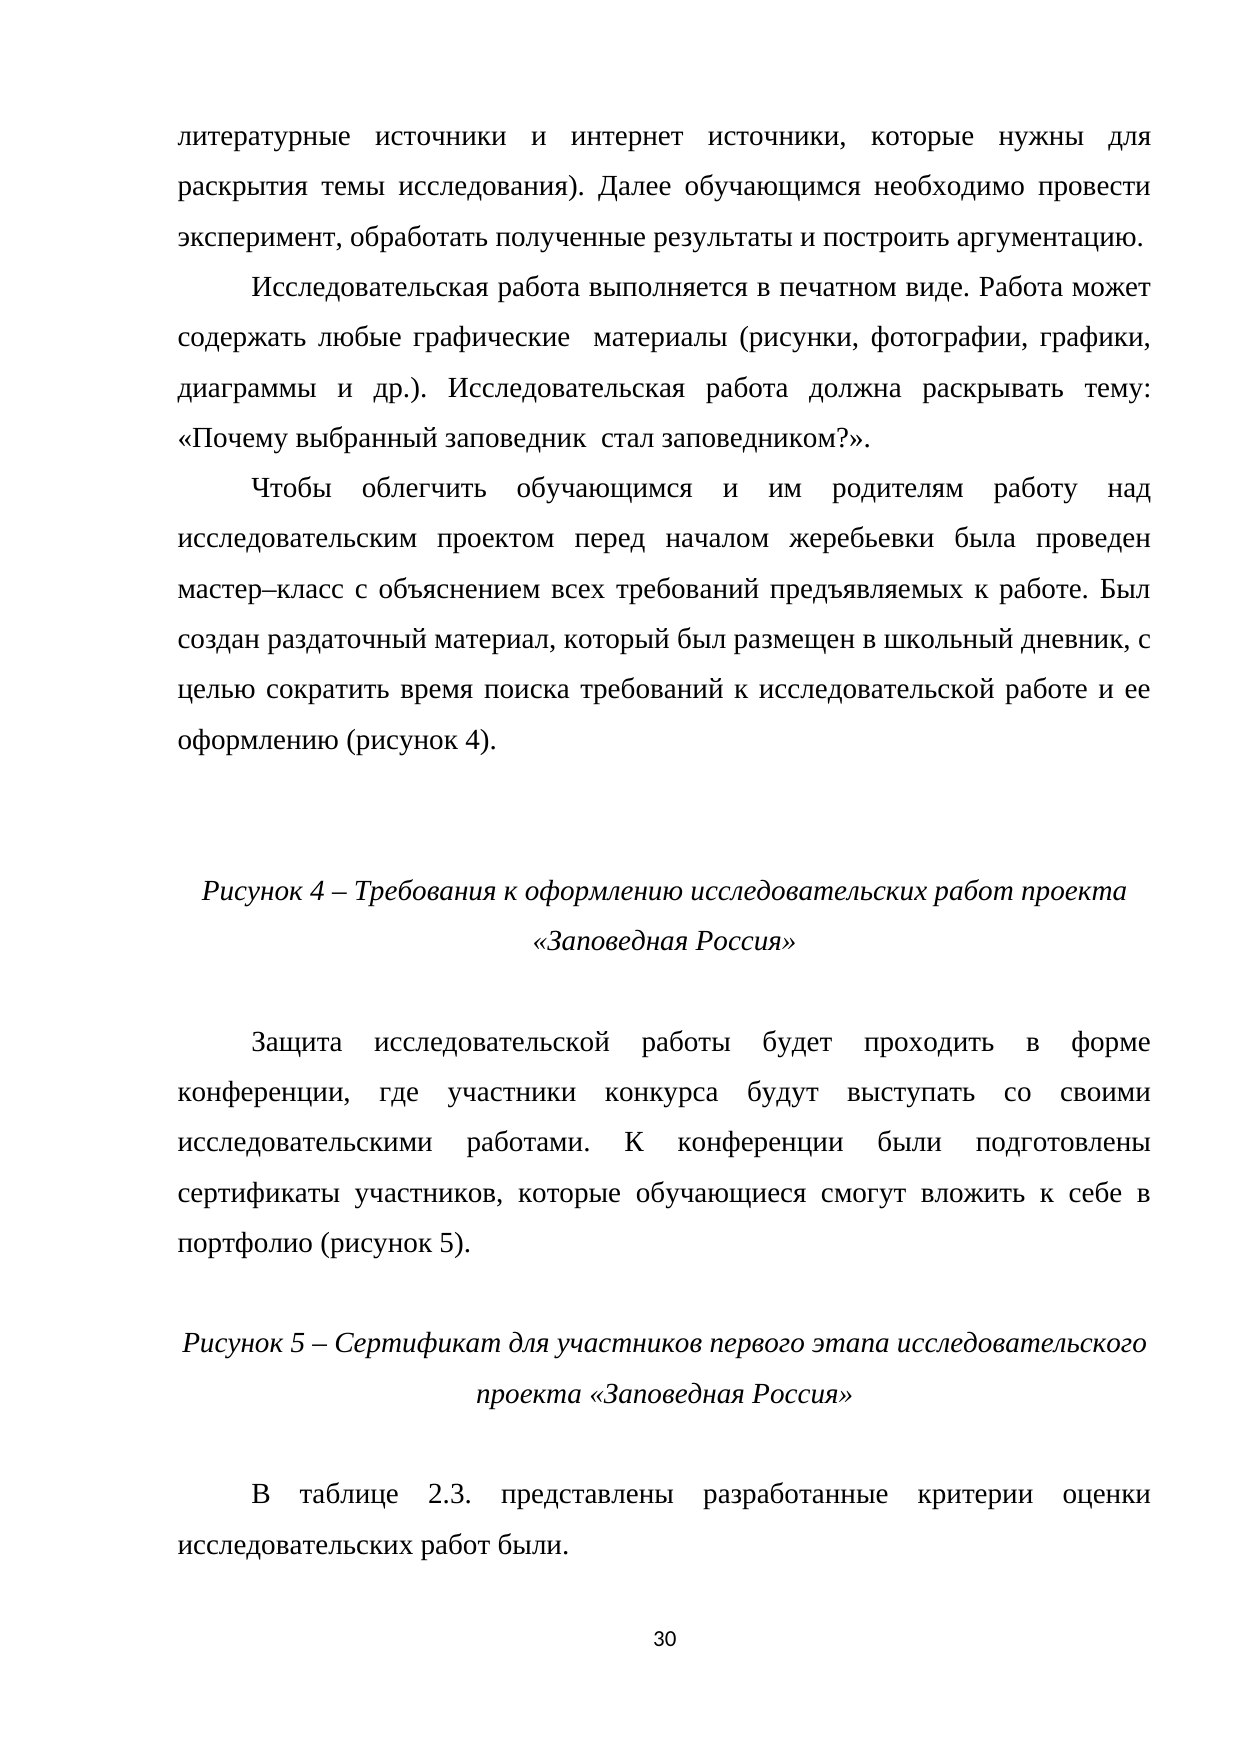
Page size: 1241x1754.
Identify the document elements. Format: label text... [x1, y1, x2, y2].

text В таблице 2.3. представлены разработанные критерии оценки исследовательских работ были. [177, 1477, 1152, 1560]
text Исследовательская работа выполняется в печатном виде. Работа может содержать любые графические материалы (рисунки, фотографии, графики, диаграммы и др.). Исследовательская работа должна раскрывать тему: «Почему выбранный заповедник стал заповедником?». [177, 269, 1152, 453]
text Рисунок 5 – Сертификат для участников первого этапа исследовательского проекта «Заповедная Россия» [177, 1326, 1152, 1409]
text Защита исследовательской работы будет проходить в форме конференции, где участники конкурса будут выступать со своими исследовательскими работами. К конференции были подготовлены сертификаты участников, которые обучающиеся смогут вложить к себе в портфолио (рисунок 5). [177, 1024, 1152, 1258]
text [177, 118, 1152, 252]
text Рисунок 4 – Требования к оформлению исследовательских работ проекта «Заповедная Россия» [177, 873, 1152, 957]
text Чтобы облегчить обучающимся и им родителям работу над исследовательским проектом перед началом жеребьевки была проведен мастер–класс с объяснением всех требований предъявляемых к работе. Был создан раздаточный материал, который был размещен в школьный дневник, с целью сократить время поиска требований к исследовательской работе и ее оформлению (рисунок 4). [177, 470, 1152, 755]
